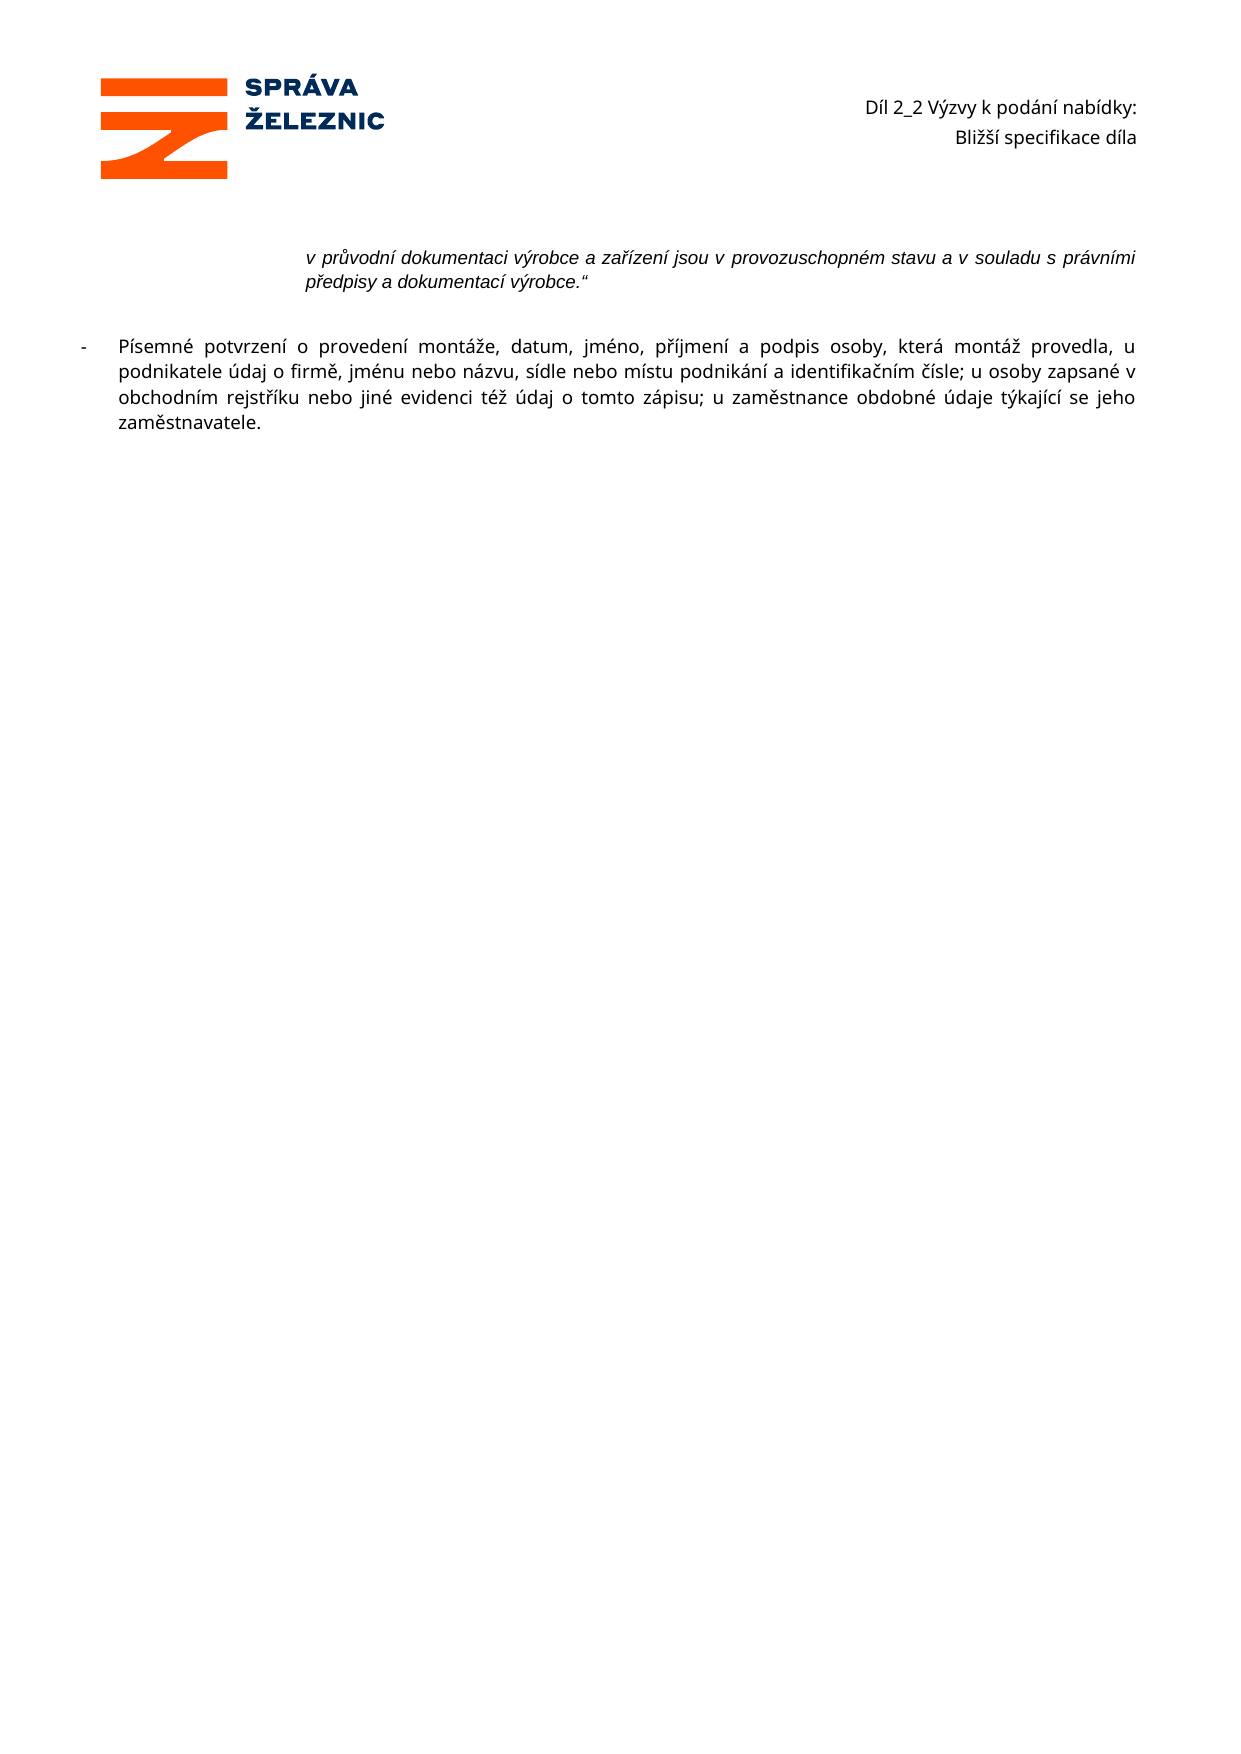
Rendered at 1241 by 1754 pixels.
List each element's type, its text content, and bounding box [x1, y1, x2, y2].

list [268, 247, 1137, 292]
list Písemné potvrzení o provedení montáže, datum, jméno, příjmení a podpis osoby, která montáž provedla, u podnikatele údaj o firmě, jménu nebo názvu, sídle nebo místu podnikání a identifikačním čísle; u osoby zapsané v obchodním rejstříku nebo jiné evidenci též údaj o tomto zápisu; u zaměstnance obdobné údaje týkající se jeho zaměstnavatele. [81, 333, 1137, 435]
